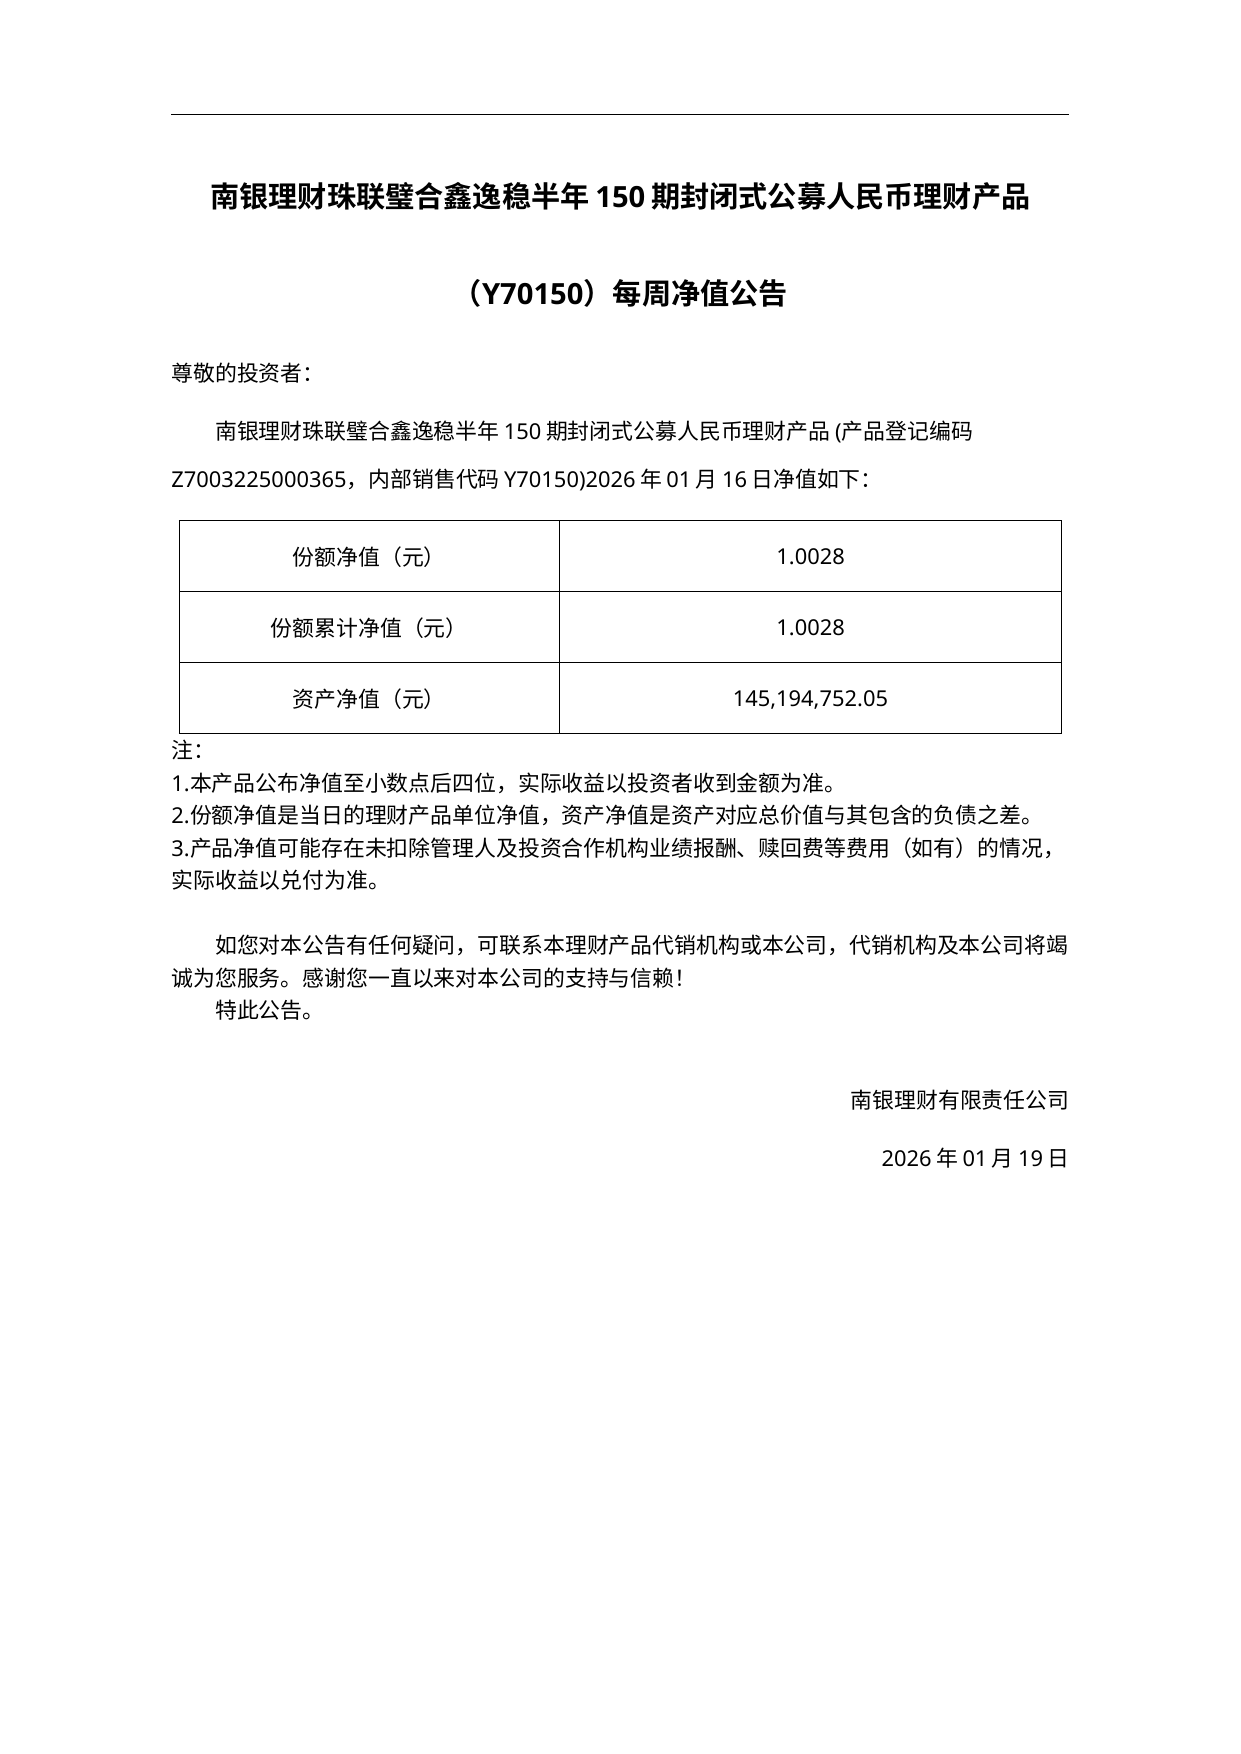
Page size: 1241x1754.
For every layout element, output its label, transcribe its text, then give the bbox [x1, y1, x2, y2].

text 注： [171, 733, 1069, 765]
table_cell 145,194,752.05 [560, 663, 1061, 733]
text 1.本产品公布净值至小数点后四位，实际收益以投资者收到金额为准。 [171, 765, 1069, 798]
table_header 1.0028 [560, 521, 1061, 591]
text 特此公告。 [171, 993, 1069, 1025]
table_cell 1.0028 [560, 592, 1061, 662]
text 2026年01月19日 [171, 1140, 1069, 1173]
text 南银理财有限责任公司 [171, 1082, 1069, 1115]
text 2.份额净值是当日的理财产品单位净值，资产净值是资产对应总价值与其包含的负债之差。 [171, 798, 1069, 830]
table_cell 资产净值（元） [180, 663, 559, 733]
text 南银理财珠联璧合鑫逸稳半年150期封闭式公募人民币理财产品（Y70150）每周净值公告 [171, 162, 1069, 324]
text 南银理财珠联璧合鑫逸稳半年150期封闭式公募人民币理财产品 (产品登记编码Z7003225000365，内部销售代码Y70150)2026年01月16日净值如下： [171, 413, 1069, 494]
text 3.产品净值可能存在未扣除管理人及投资合作机构业绩报酬、赎回费等费用（如有）的情况，实际收益以兑付为准。 [171, 830, 1069, 895]
table_header 份额净值（元） [180, 521, 559, 591]
table_cell 份额累计净值（元） [180, 592, 559, 662]
text 尊敬的投资者： [171, 355, 1069, 388]
text 如您对本公告有任何疑问，可联系本理财产品代销机构或本公司，代销机构及本公司将竭诚为您服务。感谢您一直以来对本公司的支持与信赖！ [171, 928, 1069, 993]
